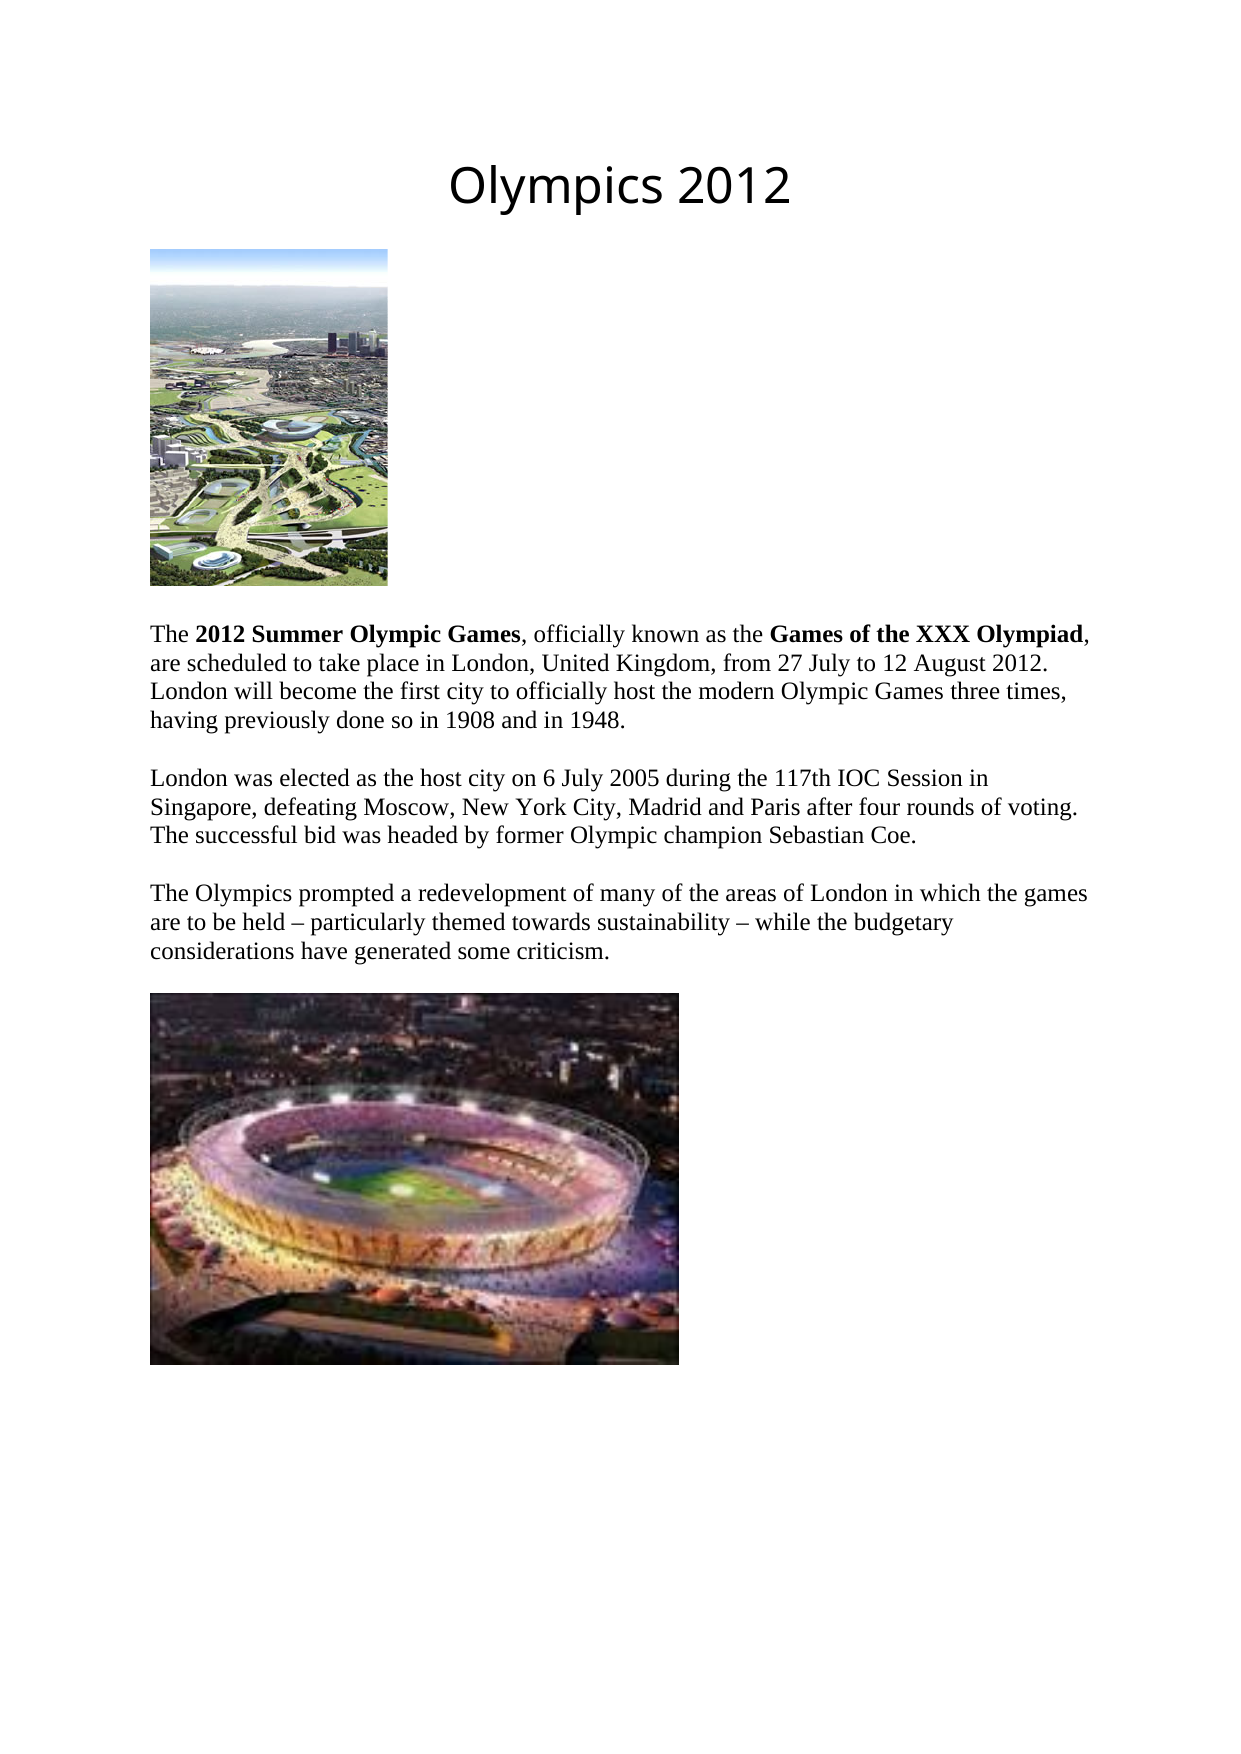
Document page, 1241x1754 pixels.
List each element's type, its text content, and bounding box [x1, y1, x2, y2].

picture [150, 993, 679, 1365]
text The 2012 Summer Olympic Games, officially known as the Games of the XXX Olympiad, are scheduled to take place in London, United Kingdom, from 27 July to 12 August 2012. London will become the first city to officially host the modern Olympic Games three times, having previously done so in 1908 and in 1948. [150, 619, 1090, 734]
text Olympics 2012 [150, 150, 1090, 218]
text The Olympics prompted a redevelopment of many of the areas of London in which the games are to be held – particularly themed towards sustainability – while the budgetary considerations have generated some criticism. [150, 878, 1090, 965]
text London was elected as the host city on 6 July 2005 during the 117th IOC Session in Singapore, defeating Moscow, New York City, Madrid and Paris after four rounds of voting. The successful bid was headed by former Olympic champion Sebastian Coe. [150, 763, 1090, 849]
picture [150, 249, 388, 586]
